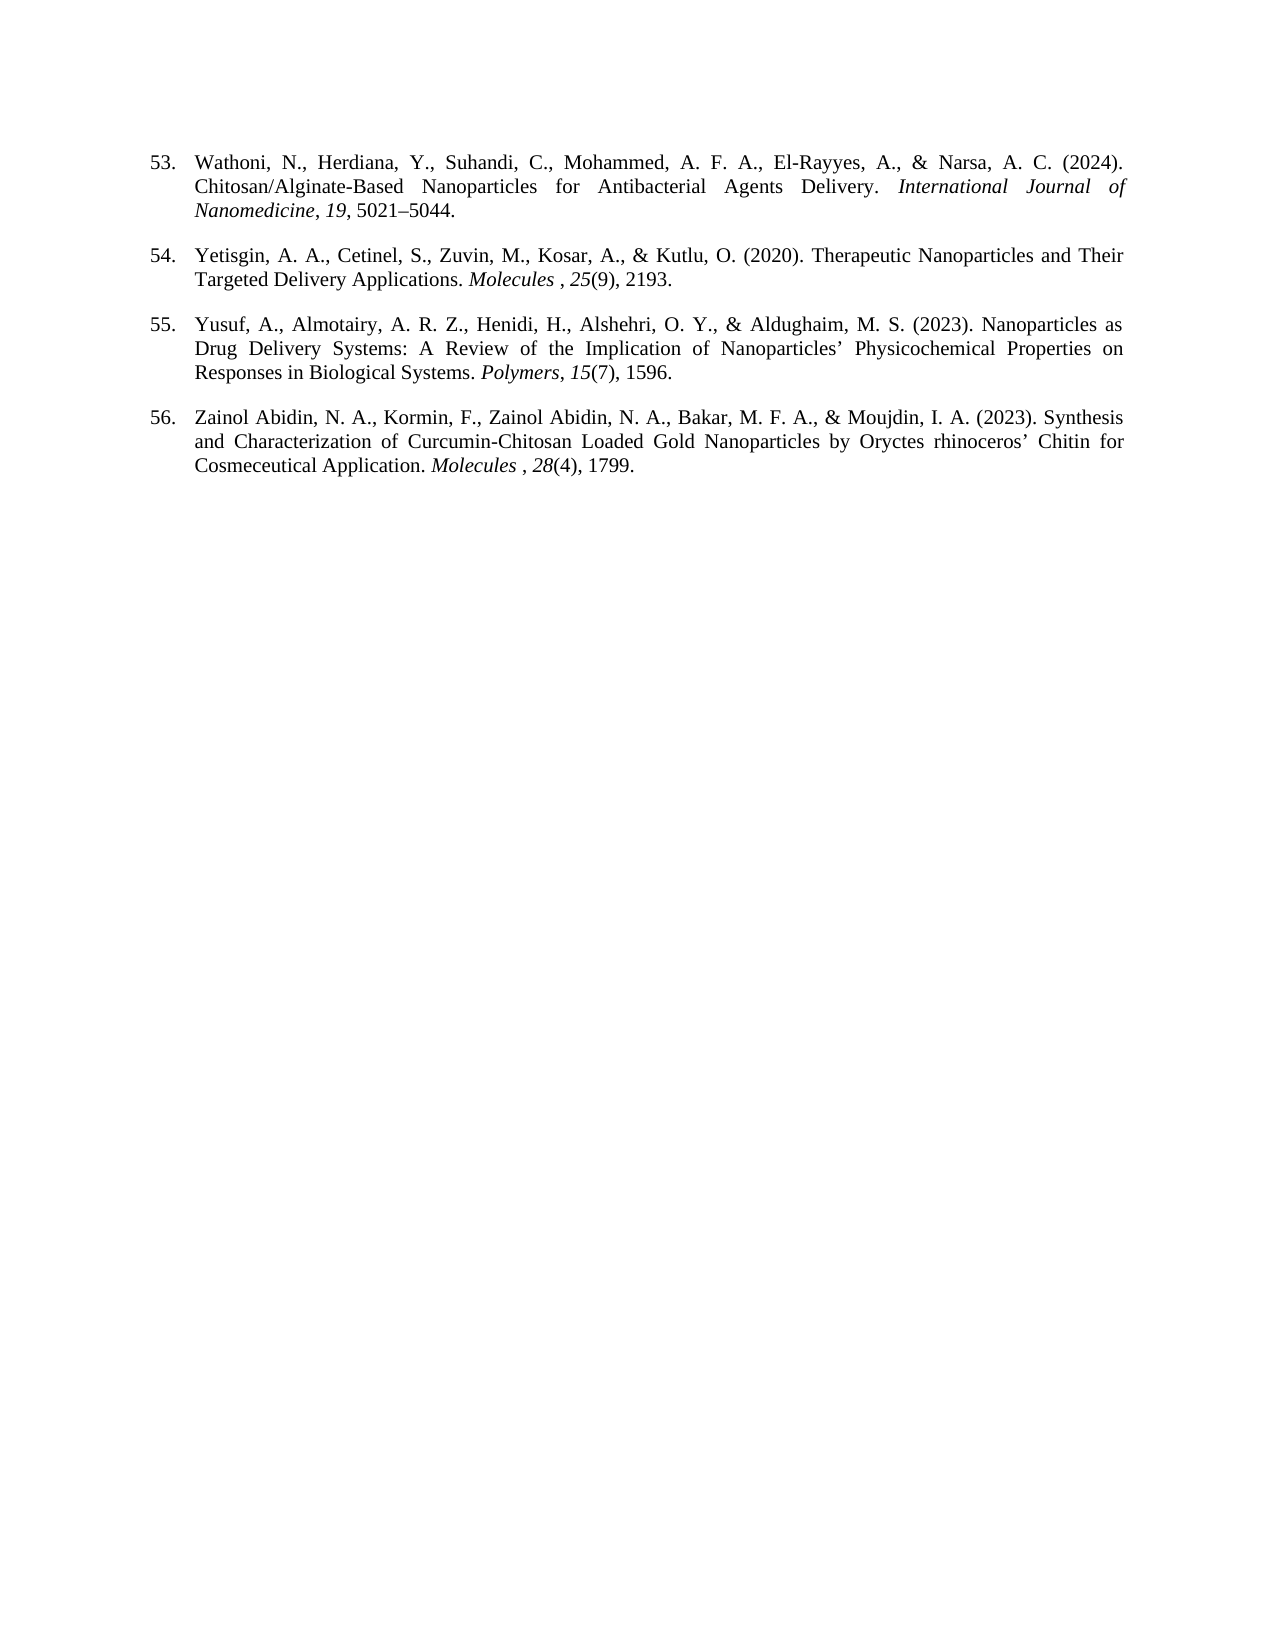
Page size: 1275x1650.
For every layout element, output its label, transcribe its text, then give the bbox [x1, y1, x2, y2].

text Wathoni, N., Herdiana, Y., Suhandi, C., Mohammed, A. F. A., El-Rayyes, A., & Narsa, A. C. (2024). Chitosan/Alginate-Based Nanoparticles for Antibacterial Agents Delivery. International Journal of Nanomedicine, 19, 5021–5044. [150, 150, 1125, 222]
text Yetisgin, A. A., Cetinel, S., Zuvin, M., Kosar, A., & Kutlu, O. (2020). Therapeutic Nanoparticles and Their Targeted Delivery Applications. Molecules , 25(9), 2193. [150, 243, 1125, 291]
text Yusuf, A., Almotairy, A. R. Z., Henidi, H., Alshehri, O. Y., & Aldughaim, M. S. (2023). Nanoparticles as Drug Delivery Systems: A Review of the Implication of Nanoparticles’ Physicochemical Properties on Responses in Biological Systems. Polymers, 15(7), 1596. [150, 312, 1125, 384]
text Zainol Abidin, N. A., Kormin, F., Zainol Abidin, N. A., Bakar, M. F. A., & Moujdin, I. A. (2023). Synthesis and Characterization of Curcumin-Chitosan Loaded Gold Nanoparticles by Oryctes rhinoceros’ Chitin for Cosmeceutical Application. Molecules , 28(4), 1799. [150, 405, 1125, 477]
